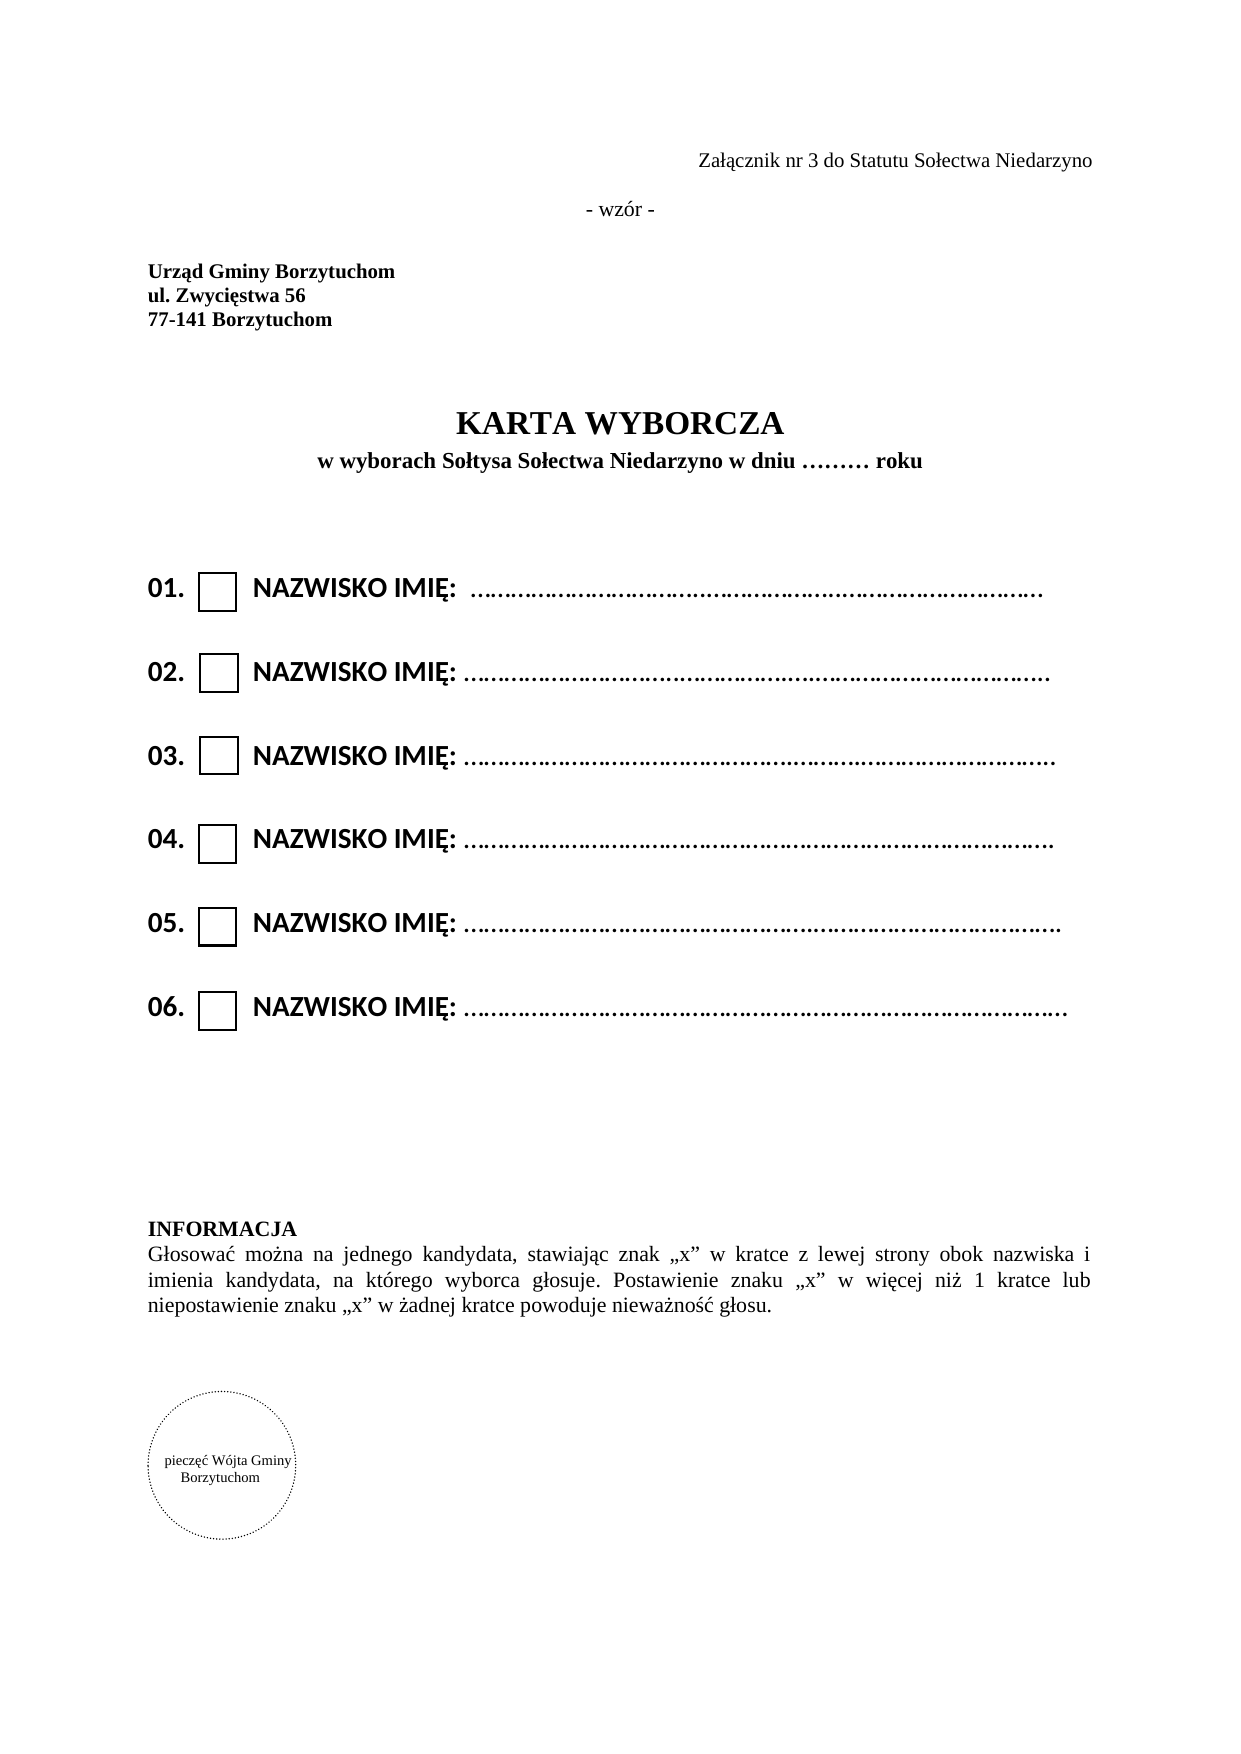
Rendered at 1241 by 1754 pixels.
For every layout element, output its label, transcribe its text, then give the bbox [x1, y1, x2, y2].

text Borzytuchom [148, 1468, 1093, 1485]
text KARTA WYBORCZA [148, 404, 1093, 442]
text 06. NAZWISKO IMIĘ: ……………………………………………………………………………… [148, 988, 1093, 1024]
text Urząd Gminy Borzytuchom [148, 259, 1093, 283]
text 01. NAZWISKO IMIĘ: ……………………………..………………..………………………… [148, 569, 1093, 605]
text - wzór - [148, 196, 1093, 221]
text 03. NAZWISKO IMIĘ: ………………………………………….……….……………………….. [239, 737, 1093, 772]
text pieczęć Wójta Gminy [148, 1452, 1093, 1468]
text ul. Zwycięstwa 56 [148, 283, 1093, 307]
text Głosować można na jednego kandydata, stawiając znak „x” w kratce z lewej strony obok nazwiska i imienia kandydata, na którego wyborca głosuje. Postawienie znaku „x” w więcej niż 1 kratce lub niepostawienie znaku „x” w żadnej kratce powoduje nieważność głosu. [148, 1241, 1093, 1317]
text 05. NAZWISKO IMIĘ: …………………………………………….………………………………. [148, 904, 1093, 940]
text 02. NAZWISKO IMIĘ: …………………………..…………….….…………………………….. [239, 653, 1093, 689]
text 77-141 Borzytuchom [148, 307, 1093, 331]
text Załącznik nr 3 do Statutu Sołectwa Niedarzyno [148, 148, 1093, 172]
text 04. NAZWISKO IMIĘ: ……………………………………………………………………………. [148, 821, 1093, 856]
text INFORMACJA [148, 1216, 1093, 1241]
text w wyborach Sołtysa Sołectwa Niedarzyno w dniu ……… roku [148, 447, 1093, 473]
